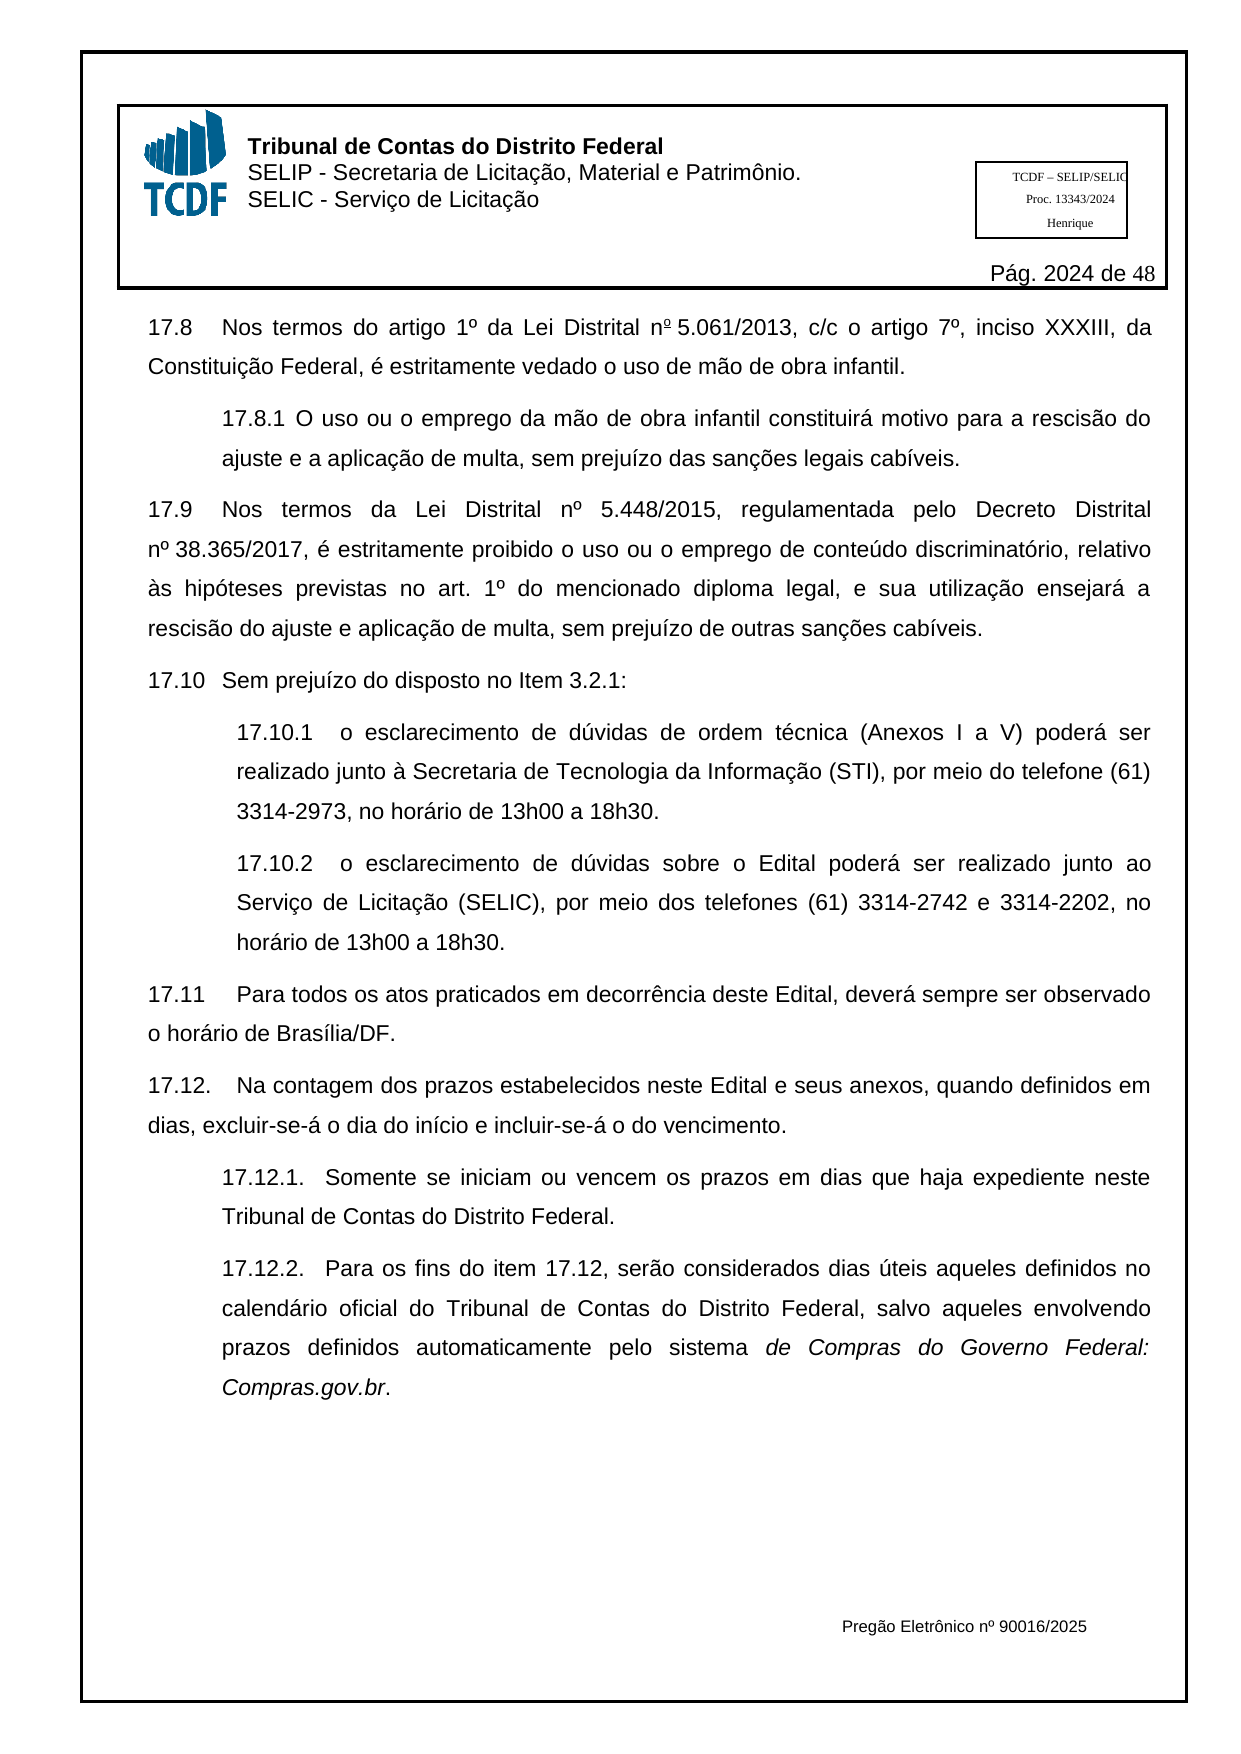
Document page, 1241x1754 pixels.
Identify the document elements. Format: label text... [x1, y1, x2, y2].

text 17.8.1 O uso ou o emprego da mão de obra infantil constituirá motivo para a rescisão do ajuste e a aplicação de multa, sem prejuízo das sanções legais cabíveis. [222, 405, 1152, 471]
text 17.12.1. Somente se iniciam ou vencem os prazos em dias que haja expediente neste Tribunal de Contas do Distrito Federal. [222, 1164, 1152, 1229]
text 17.10.1 o esclarecimento de dúvidas de ordem técnica (Anexos I a V) poderá ser realizado junto à Secretaria de Tecnologia da Informação (STI), por meio do telefone (61) 3314-2973, no horário de 13h00 a 18h30. [236, 719, 1152, 824]
text 17.10 Sem prejuízo do disposto no Item 3.2.1: [148, 667, 1152, 693]
text 17.11 Para todos os atos praticados em decorrência deste Edital, deverá sempre ser observado o horário de Brasília/DF. [148, 981, 1152, 1047]
text 17.10.2 o esclarecimento de dúvidas sobre o Edital poderá ser realizado junto ao Serviço de Licitação (SELIC), por meio dos telefones (61) 3314-2742 e 3314-2202, no horário de 13h00 a 18h30. [236, 850, 1152, 955]
text 17.12.2. Para os fins do item 17.12, serão considerados dias úteis aqueles definidos no calendário oficial do Tribunal de Contas do Distrito Federal, salvo aqueles envolvendo prazos definidos automaticamente pelo sistema de Compras do Governo Federal: Compras.gov.br. [222, 1255, 1152, 1400]
text 17.8 Nos termos do artigo 1º da Lei Distrital no 5.061/2013, c/c o artigo 7º, inciso XXXIII, da Constituição Federal, é estritamente vedado o uso de mão de obra infantil. [148, 313, 1152, 379]
picture [129, 107, 241, 218]
text 17.9 Nos termos da Lei Distrital nº 5.448/2015, regulamentada pelo Decreto Distrital nº 38.365/2017, é estritamente proibido o uso ou o emprego de conteúdo discriminatório, relativo às hipóteses previstas no art. 1º do mencionado diploma legal, e sua utilização ensejará a rescisão do ajuste e aplicação de multa, sem prejuízo de outras sanções cabíveis. [148, 496, 1152, 641]
text 17.12. Na contagem dos prazos estabelecidos neste Edital e seus anexos, quando definidos em dias, excluir-se-á o dia do início e incluir-se-á o do vencimento. [148, 1072, 1152, 1138]
